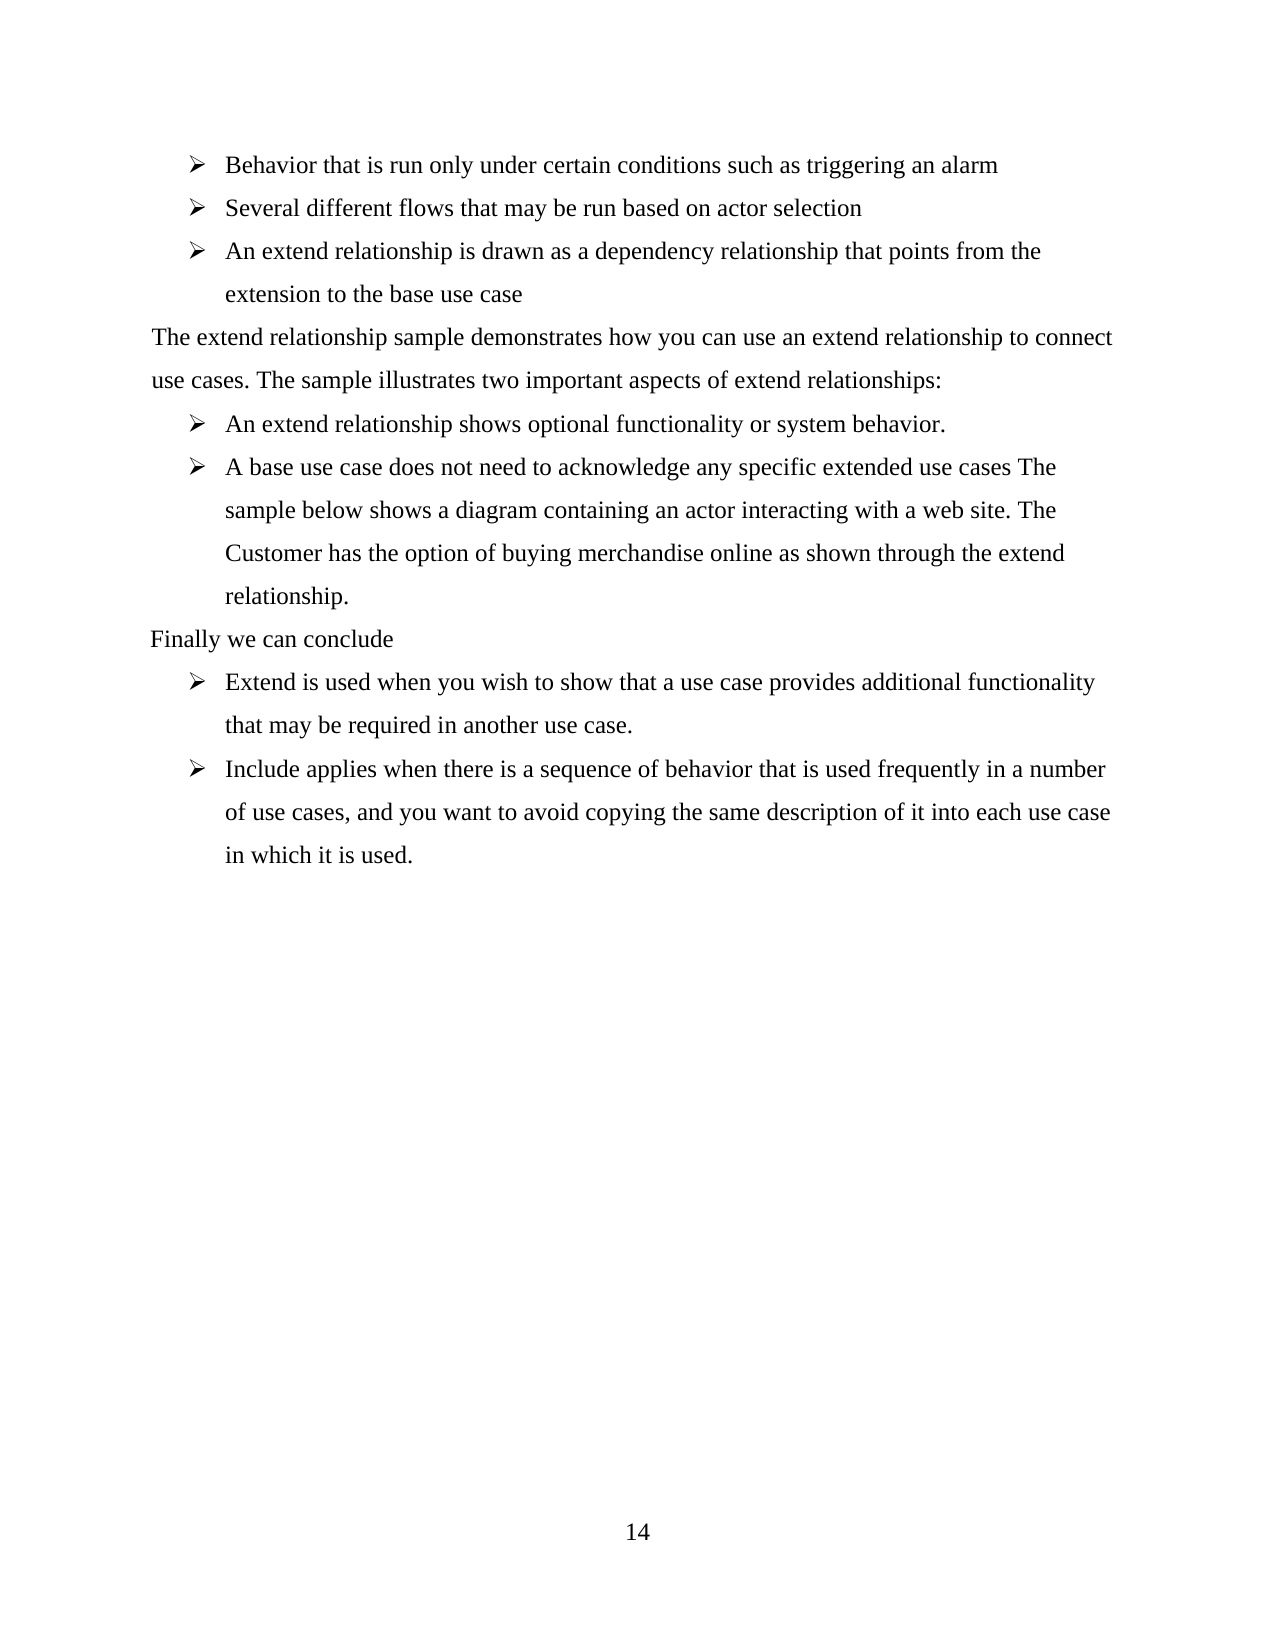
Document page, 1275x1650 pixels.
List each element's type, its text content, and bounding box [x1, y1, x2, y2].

list An extend relationship is drawn as a dependency relationship that points from the extension to the base use case [187, 236, 1125, 308]
text The extend relationship sample demonstrates how you can use an extend relationship to connect use cases. The sample illustrates two important aspects of extend relationships: [151, 322, 1125, 394]
list Several different flows that may be run based on actor selection [187, 193, 1125, 222]
list Behavior that is run only under certain conditions such as triggering an alarm [187, 150, 1125, 179]
list An extend relationship shows optional functionality or system behavior. [187, 409, 1125, 437]
list Include applies when there is a sequence of behavior that is used frequently in a number of use cases, and you want to avoid copying the same description of it into each use case in which it is used. [187, 754, 1125, 869]
list Extend is used when you wish to show that a use case provides additional functionality that may be required in another use case. [187, 667, 1125, 739]
text Finally we can conclude [150, 624, 1125, 653]
list A base use case does not need to acknowledge any specific extended use cases The sample below shows a diagram containing an actor interacting with a web site. The Customer has the option of buying merchandise online as shown through the extend relationship. [187, 452, 1125, 610]
